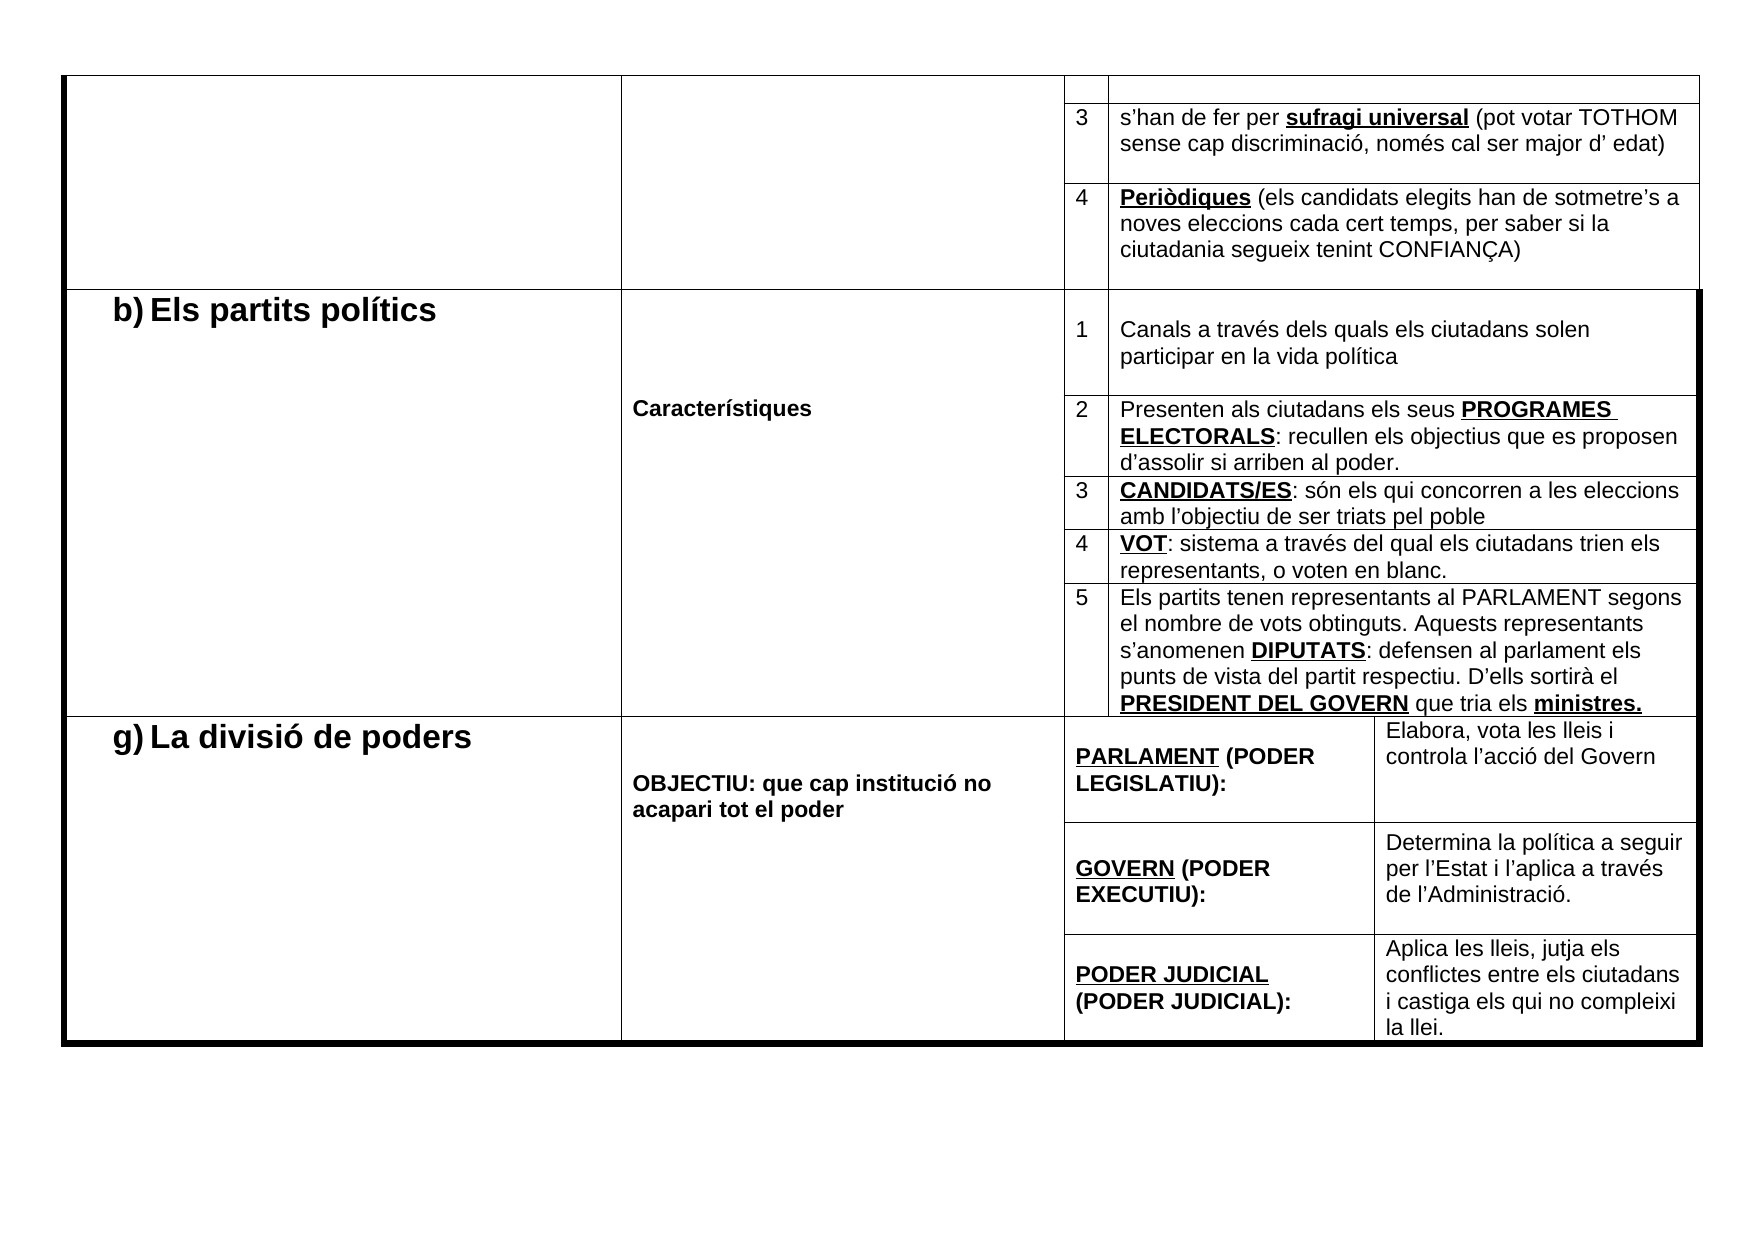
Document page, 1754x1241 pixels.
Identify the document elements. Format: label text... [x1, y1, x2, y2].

table_cell Característiques [622, 290, 1064, 716]
table_cell 2 [1065, 76, 1108, 102]
table_cell s’han de fer per sufragi universal (pot votar TOTHOM sense cap discriminació, només cal ser major d’ edat) [1109, 104, 1699, 182]
table_cell CANDIDATS/ES: són els qui concorren a les eleccions amb l’objectiu de ser triats pel poble [1109, 477, 1696, 529]
table_cell Els partits tenen representants al PARLAMENT segons el nombre de vots obtinguts. Aquests representants s’anomenen DIPUTATS: defensen al parlament els punts de vista del partit respectiu. D’ells sortirà el PRESIDENT DEL GOVERN que tria els ministres. [1109, 584, 1696, 716]
table_cell 3 [1065, 477, 1108, 529]
table_cell Presenten als ciutadans els seus PROGRAMES ELECTORALS: recullen els objectius que es proposen d’assolir si arriben al poder. [1109, 396, 1696, 476]
table_cell 4 [1065, 530, 1108, 583]
table_cell VOT: sistema a través del qual els ciutadans trien els representants, o voten en blanc. [1109, 530, 1696, 583]
table_cell 4 [1065, 184, 1108, 289]
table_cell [1109, 76, 1699, 102]
table_cell PARLAMENT (PODER LEGISLATIU): [1065, 717, 1374, 822]
table_cell Elabora, vota les lleis i controla l’acció del Govern [1375, 717, 1696, 822]
table_cell Aplica les lleis, jutja els conflictes entre els ciutadans i castiga els qui no compleixi la llei. [1375, 935, 1696, 1040]
table_cell GOVERN (PODER EXECUTIU): [1065, 823, 1374, 934]
table_cell 1 [1065, 290, 1108, 395]
table_cell Periòdiques (els candidats elegits han de sotmetre’s a noves eleccions cada cert temps, per saber si la ciutadania segueix tenint CONFIANÇA) [1109, 184, 1699, 289]
table_cell 2 [1065, 396, 1108, 476]
table_cell 3 [1065, 104, 1108, 182]
table_cell Els partits polítics [67, 290, 621, 716]
table_cell La divisió de poders [67, 717, 621, 1040]
table_cell Determina la política a seguir per l’Estat i l’aplica a través de l’Administració. [1375, 823, 1696, 934]
table_cell OBJECTIU: que cap institució no acapari tot el poder [622, 717, 1064, 1040]
table_cell 5 [1065, 584, 1108, 716]
table_cell PODER JUDICIAL (PODER JUDICIAL): [1065, 935, 1374, 1040]
table_cell Canals a través dels quals els ciutadans solen participar en la vida política [1109, 290, 1696, 395]
